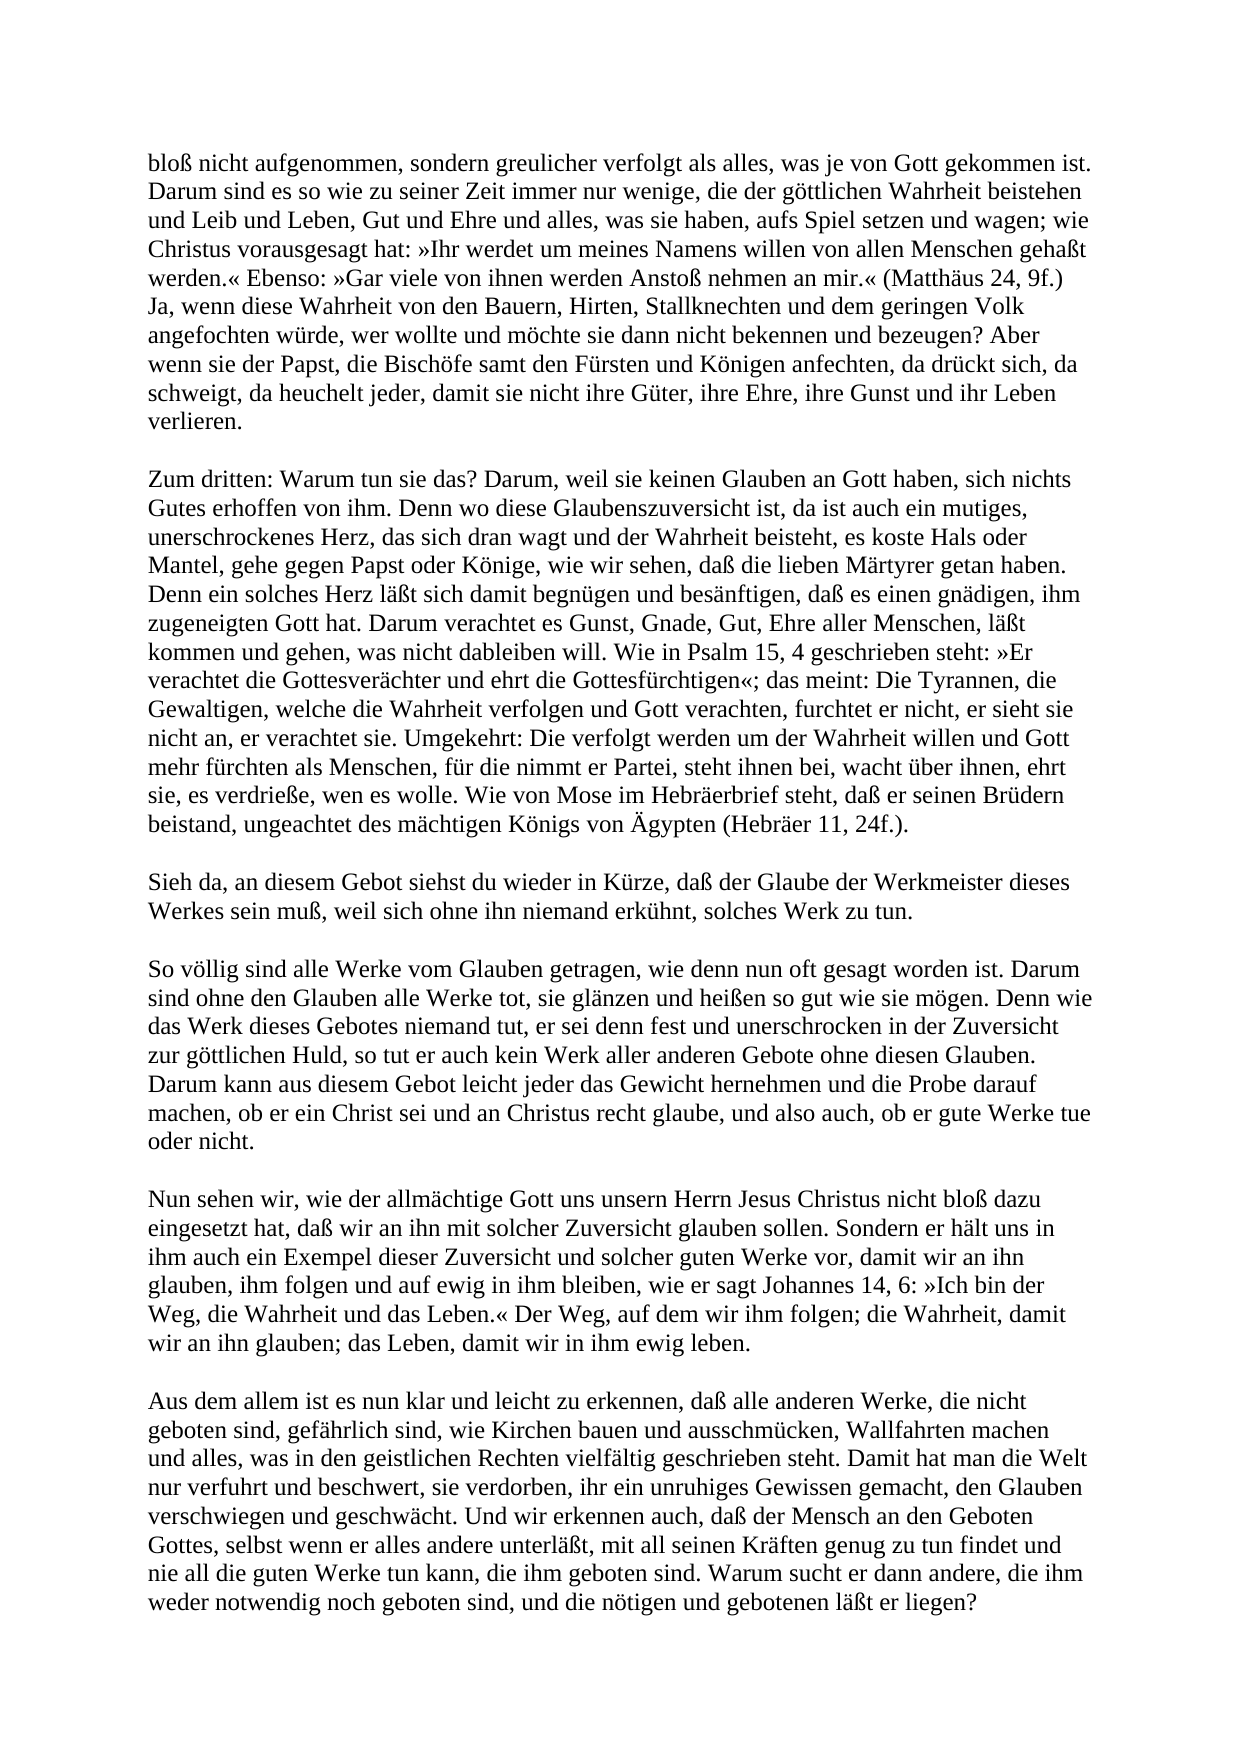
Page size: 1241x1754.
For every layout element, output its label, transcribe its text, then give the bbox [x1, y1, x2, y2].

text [148, 148, 1093, 435]
text Zum dritten: Warum tun sie das? Darum, weil sie keinen Glauben an Gott haben, sich nichts Gutes erhoffen von ihm. Denn wo diese Glaubenszuversicht ist, da ist auch ein mutiges, unerschrockenes Herz, das sich dran wagt und der Wahrheit beisteht, es koste Hals oder Mantel, gehe gegen Papst oder Könige, wie wir sehen, daß die lieben Märtyrer getan haben. Denn ein solches Herz läßt sich damit begnügen und besänftigen, daß es einen gnädigen, ihm zugeneigten Gott hat. Darum verachtet es Gunst, Gnade, Gut, Ehre aller Menschen, läßt kommen und gehen, was nicht dableiben will. Wie in Psalm 15, 4 geschrieben steht: »Er verachtet die Gottesverächter und ehrt die Gottesfürchtigen«; das meint: Die Tyrannen, die Gewaltigen, welche die Wahrheit verfolgen und Gott verachten, furchtet er nicht, er sieht sie nicht an, er verachtet sie. Umgekehrt: Die verfolgt werden um der Wahrheit willen und Gott mehr fürchten als Menschen, für die nimmt er Partei, steht ihnen bei, wacht über ihnen, ehrt sie, es verdrieße, wen es wolle. Wie von Mose im Hebräerbrief steht, daß er seinen Brüdern beistand, ungeachtet des mächtigen Königs von Ägypten (Hebräer 11, 24f.). [148, 464, 1093, 838]
text Aus dem allem ist es nun klar und leicht zu erkennen, daß alle anderen Werke, die nicht geboten sind, gefährlich sind, wie Kirchen bauen und ausschmücken, Wallfahrten machen und alles, was in den geistlichen Rechten vielfältig geschrieben steht. Damit hat man die Welt nur verfuhrt und beschwert, sie verdorben, ihr ein unruhiges Gewissen gemacht, den Glauben verschwiegen und geschwächt. Und wir erkennen auch, daß der Mensch an den Geboten Gottes, selbst wenn er alles andere unterläßt, mit all seinen Kräften genug zu tun findet und nie all die guten Werke tun kann, die ihm geboten sind. Warum sucht er dann andere, die ihm weder notwendig noch geboten sind, und die nötigen und gebotenen läßt er liegen? [148, 1386, 1093, 1616]
text Sieh da, an diesem Gebot siehst du wieder in Kürze, daß der Glaube der Werkmeister dieses Werkes sein muß, weil sich ohne ihn niemand erkühnt, solches Werk zu tun. [148, 867, 1093, 925]
text Nun sehen wir, wie der allmächtige Gott uns unsern Herrn Jesus Christus nicht bloß dazu eingesetzt hat, daß wir an ihn mit solcher Zuversicht glauben sollen. Sondern er hält uns in ihm auch ein Exempel dieser Zuversicht und solcher guten Werke vor, damit wir an ihn glauben, ihm folgen und auf ewig in ihm bleiben, wie er sagt Johannes 14, 6: »Ich bin der Weg, die Wahrheit und das Leben.« Der Weg, auf dem wir ihm folgen; die Wahrheit, damit wir an ihn glauben; das Leben, damit wir in ihm ewig leben. [148, 1184, 1093, 1357]
text So völlig sind alle Werke vom Glauben getragen, wie denn nun oft gesagt worden ist. Darum sind ohne den Glauben alle Werke tot, sie glänzen und heißen so gut wie sie mögen. Denn wie das Werk dieses Gebotes niemand tut, er sei denn fest und unerschrocken in der Zuversicht zur göttlichen Huld, so tut er auch kein Werk aller anderen Gebote ohne diesen Glauben. Darum kann aus diesem Gebot leicht jeder das Gewicht hernehmen und die Probe darauf machen, ob er ein Christ sei und an Christus recht glaube, und also auch, ob er gute Werke tue oder nicht. [148, 954, 1093, 1155]
